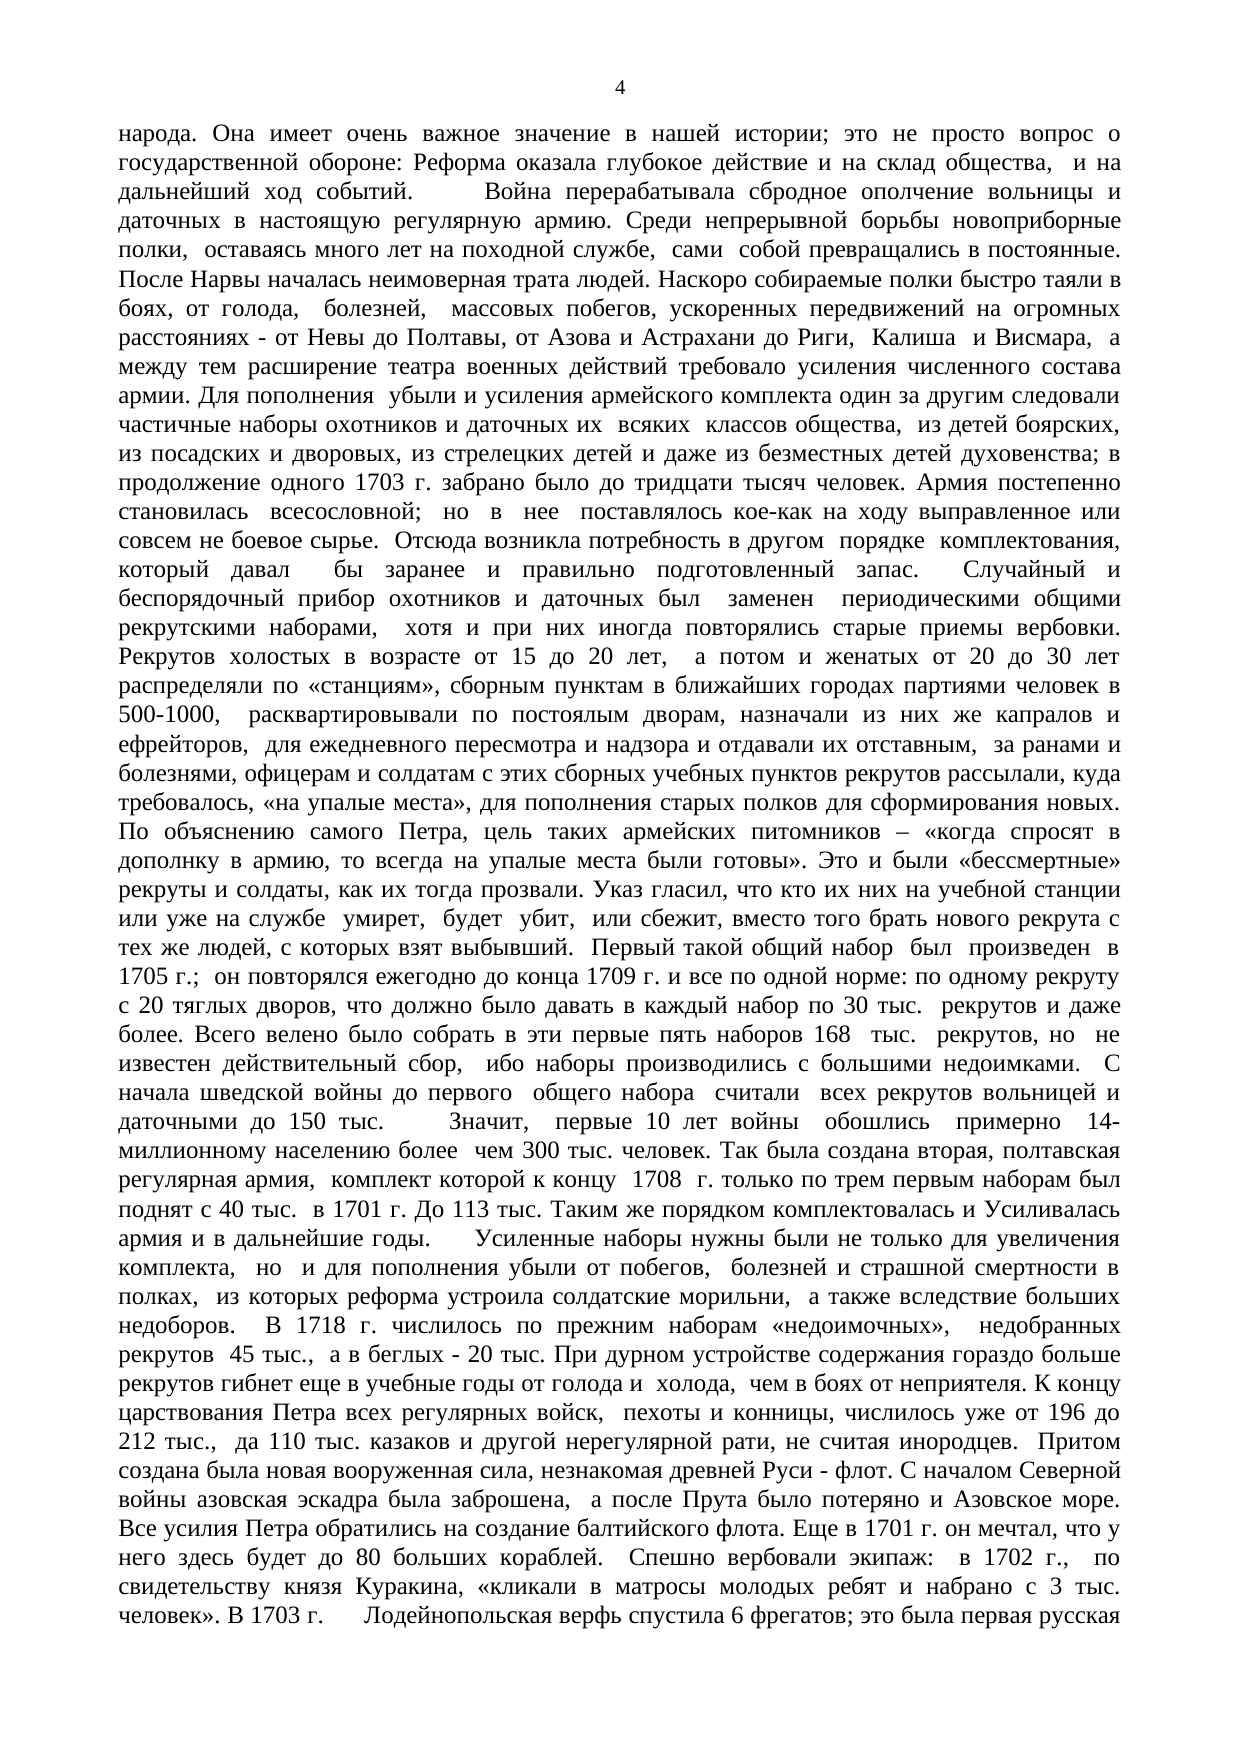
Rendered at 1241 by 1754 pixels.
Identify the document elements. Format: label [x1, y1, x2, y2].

list [118, 118, 1122, 1629]
